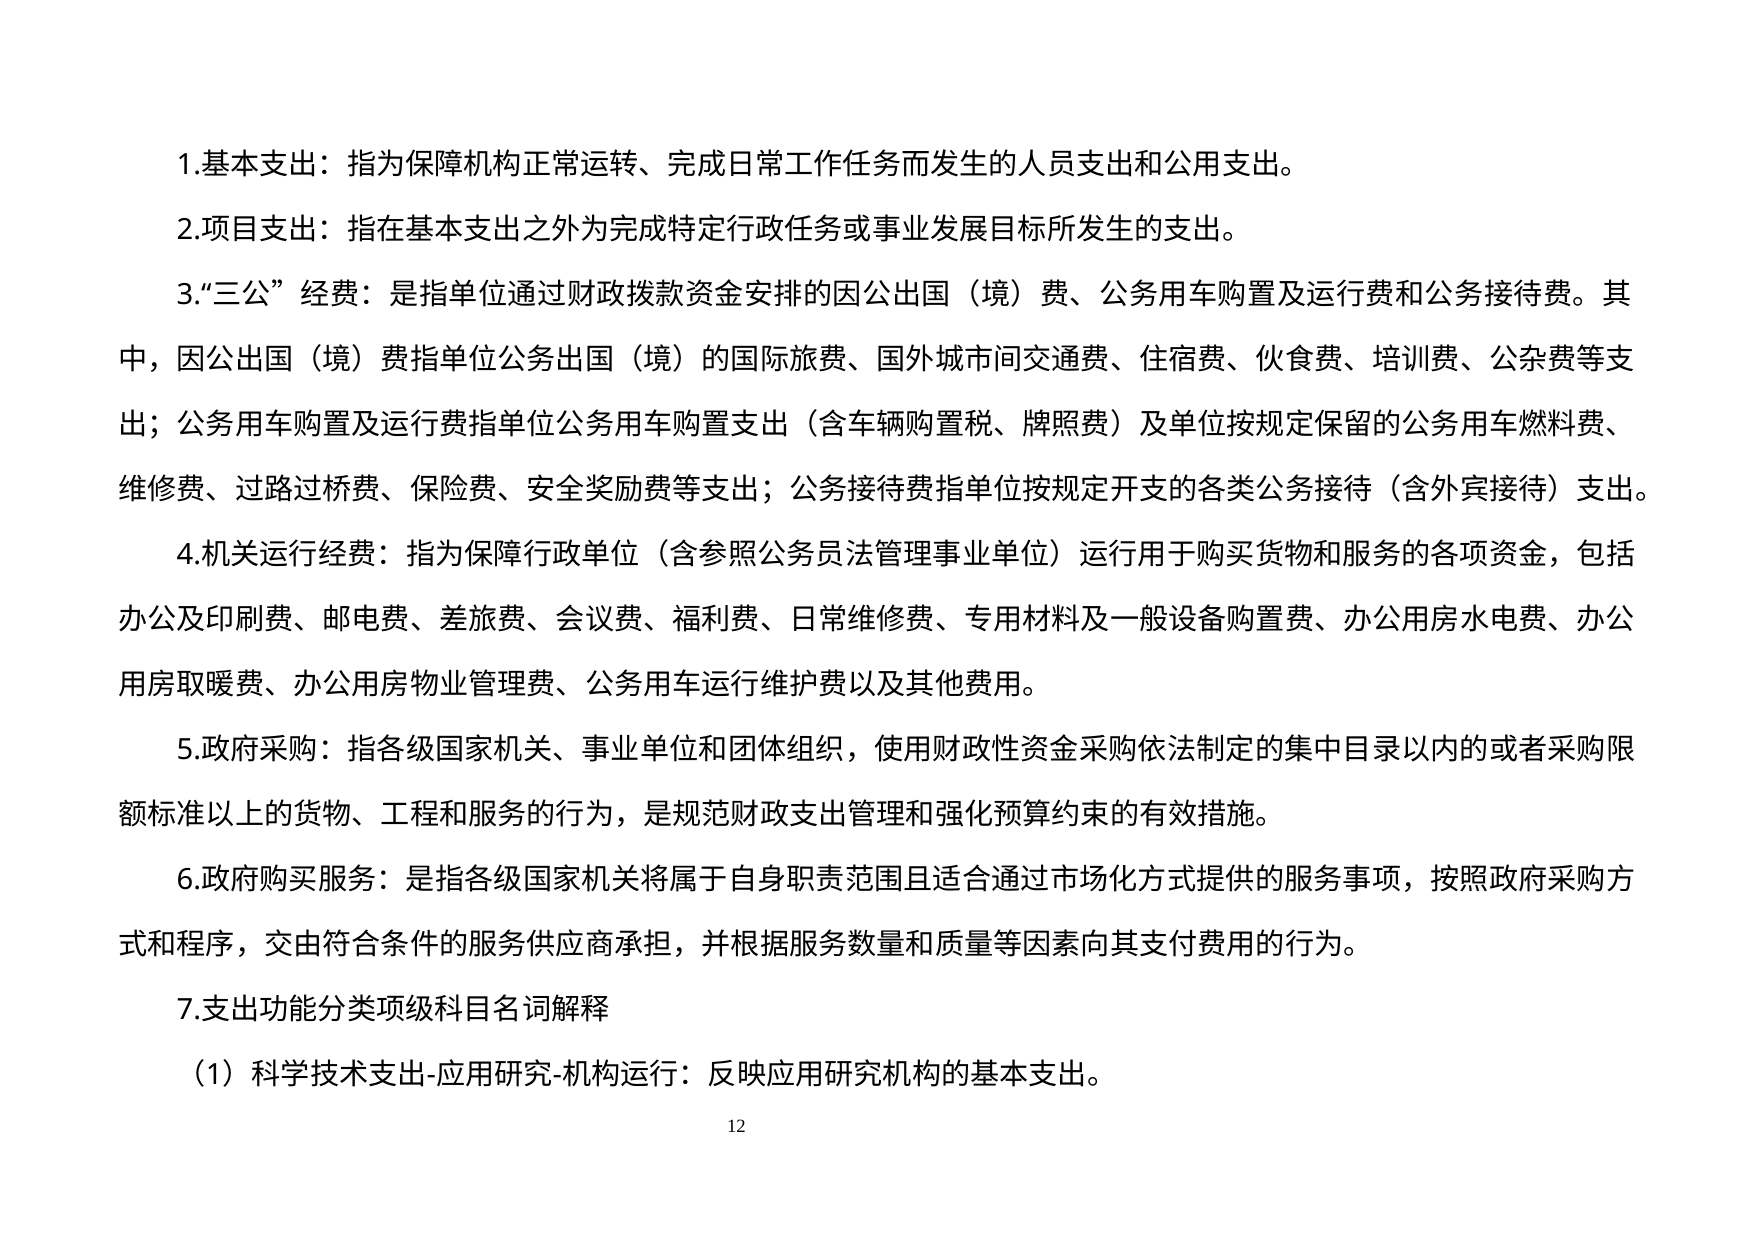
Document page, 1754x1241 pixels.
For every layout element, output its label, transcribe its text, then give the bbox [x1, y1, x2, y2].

text 5.政府采购：指各级国家机关、事业单位和团体组织，使用财政性资金采购依法制定的集中目录以内的或者采购限额标准以上的货物、工程和服务的行为，是规范财政支出管理和强化预算约束的有效措施。 [118, 714, 1636, 844]
text 3.“三公”经费：是指单位通过财政拨款资金安排的因公出国（境）费、公务用车购置及运行费和公务接待费。其中，因公出国（境）费指单位公务出国（境）的国际旅费、国外城市间交通费、住宿费、伙食费、培训费、公杂费等支出；公务用车购置及运行费指单位公务用车购置支出（含车辆购置税、牌照费）及单位按规定保留的公务用车燃料费、维修费、过路过桥费、保险费、安全奖励费等支出；公务接待费指单位按规定开支的各类公务接待（含外宾接待）支出。 [118, 259, 1636, 519]
text 6.政府购买服务：是指各级国家机关将属于自身职责范围且适合通过市场化方式提供的服务事项，按照政府采购方式和程序，交由符合条件的服务供应商承担，并根据服务数量和质量等因素向其支付费用的行为。 [118, 844, 1636, 974]
text 2.项目支出：指在基本支出之外为完成特定行政任务或事业发展目标所发生的支出。 [118, 194, 1636, 259]
text 4.机关运行经费：指为保障行政单位（含参照公务员法管理事业单位）运行用于购买货物和服务的各项资金，包括办公及印刷费、邮电费、差旅费、会议费、福利费、日常维修费、专用材料及一般设备购置费、办公用房水电费、办公用房取暖费、办公用房物业管理费、公务用车运行维护费以及其他费用。 [118, 519, 1636, 714]
text （1）科学技术支出-应用研究-机构运行：反映应用研究机构的基本支出。 [118, 1039, 1636, 1104]
text 1.基本支出：指为保障机构正常运转、完成日常工作任务而发生的人员支出和公用支出。 [118, 129, 1636, 194]
text 7.支出功能分类项级科目名词解释 [118, 974, 1636, 1039]
